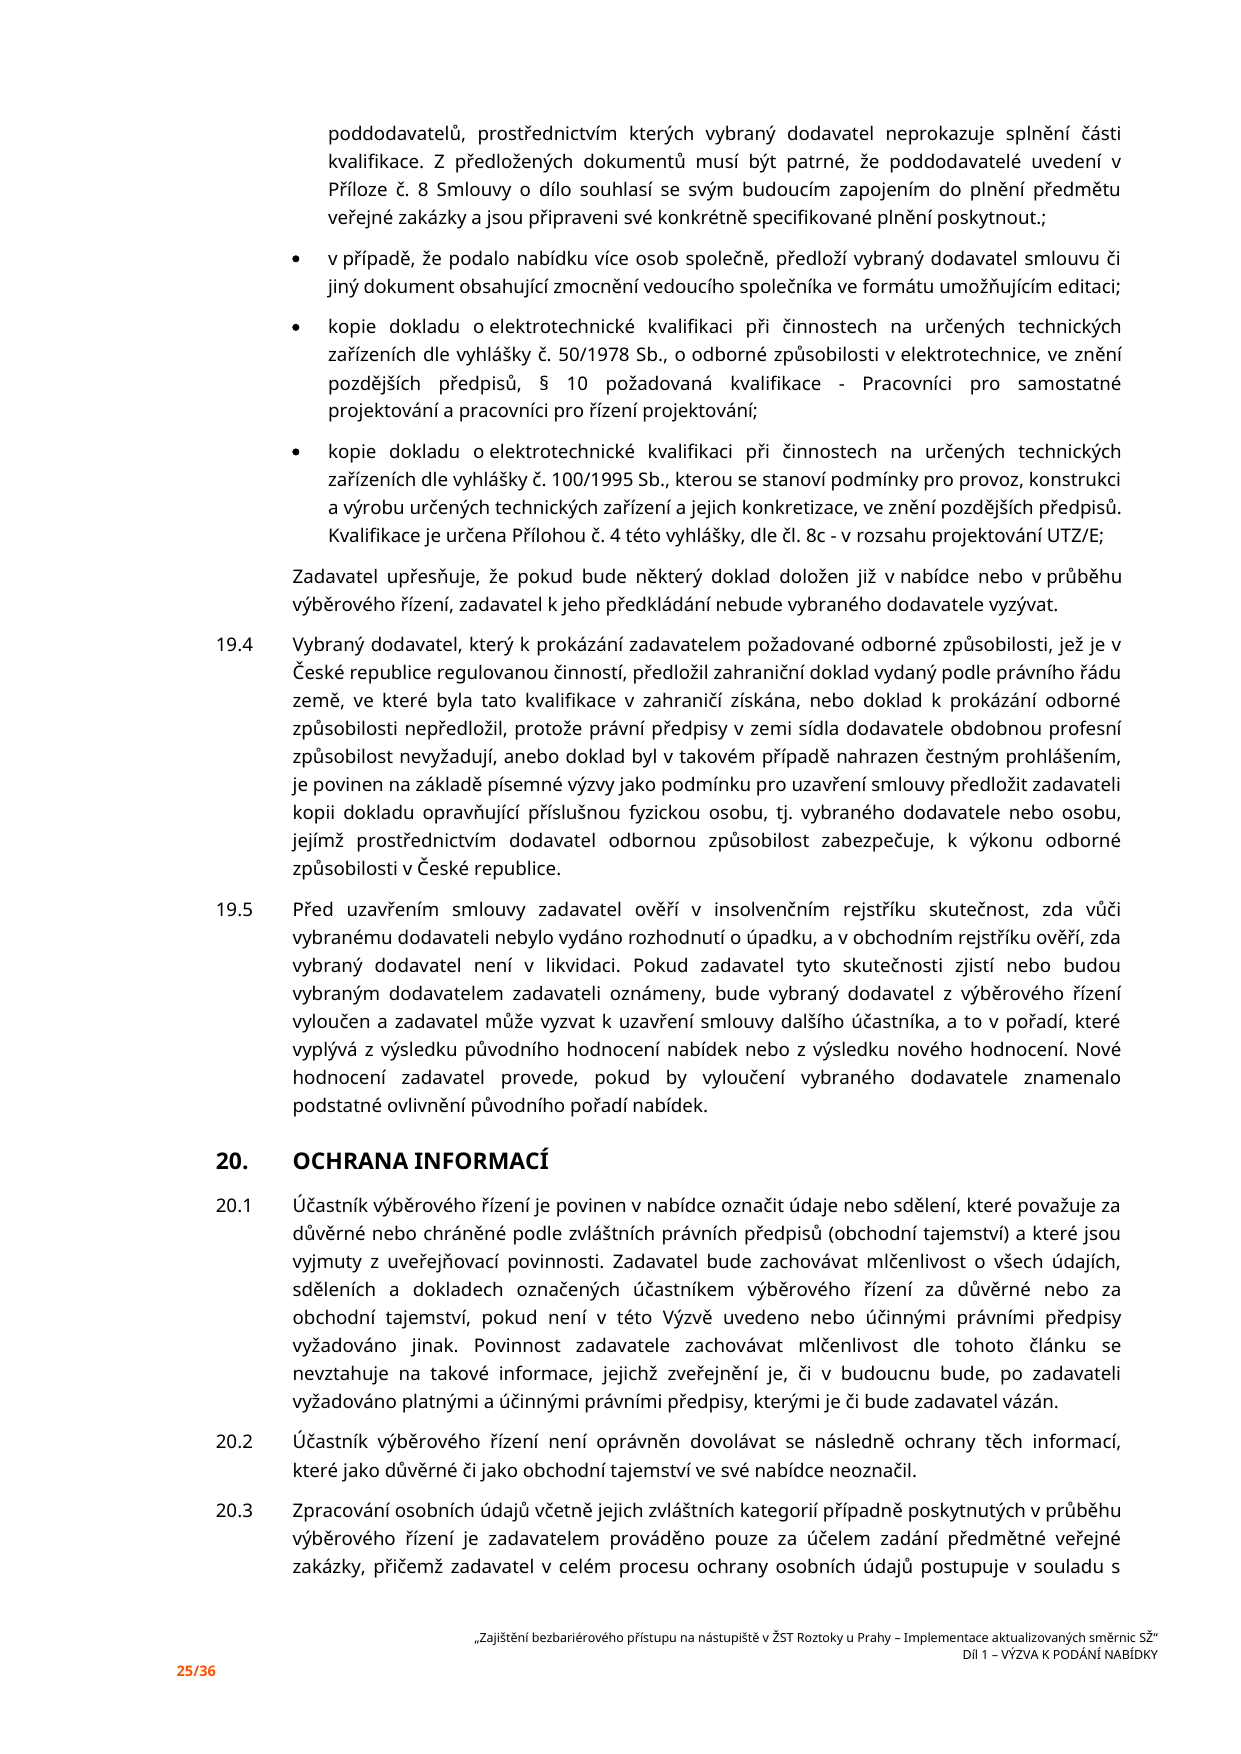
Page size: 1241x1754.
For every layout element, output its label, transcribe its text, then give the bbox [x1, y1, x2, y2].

text v případě, že podalo nabídku více osob společně, předloží vybraný dodavatel smlouvu či jiný dokument obsahující zmocnění vedoucího společníka ve formátu umožňujícím editaci; [292, 245, 1122, 299]
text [216, 1497, 1122, 1579]
text kopie dokladu o elektrotechnické kvalifikaci při činnostech na určených technických zařízeních dle vyhlášky č. 100/1995 Sb., kterou se stanoví podmínky pro provoz, konstrukci a výrobu určených technických zařízení a jejich konkretizace, ve znění pozdějších předpisů. Kvalifikace je určena Přílohou č. 4 této vyhlášky, dle čl. 8c - v rozsahu projektování UTZ/E; [292, 438, 1122, 548]
text Vybraný dodavatel, který k prokázání zadavatelem požadované odborné způsobilosti, jež je v České republice regulovanou činností, předložil zahraniční doklad vydaný podle právního řádu země, ve které byla tato kvalifikace v zahraničí získána, nebo doklad k prokázání odborné způsobilosti nepředložil, protože právní předpisy v zemi sídla dodavatele obdobnou profesní způsobilost nevyžadují, anebo doklad byl v takovém případě nahrazen čestným prohlášením, je povinen na základě písemné výzvy jako podmínku pro uzavření smlouvy předložit zadavateli kopii dokladu opravňující příslušnou fyzickou osobu, tj. vybraného dodavatele nebo osobu, jejímž prostřednictvím dodavatel odbornou způsobilost zabezpečuje, k výkonu odborné způsobilosti v České republice. [216, 631, 1122, 881]
text Zadavatel upřesňuje, že pokud bude některý doklad doložen již v nabídce nebo v průběhu výběrového řízení, zadavatel k jeho předkládání nebude vybraného dodavatele vyzývat. [292, 563, 1122, 616]
text Před uzavřením smlouvy zadavatel ověří v insolvenčním rejstříku skutečnost, zda vůči vybranému dodavateli nebylo vydáno rozhodnutí o úpadku, a v obchodním rejstříku ověří, zda vybraný dodavatel není v likvidaci. Pokud zadavatel tyto skutečnosti zjistí nebo budou vybraným dodavatelem zadavateli oznámeny, bude vybraný dodavatel z výběrového řízení vyloučen a zadavatel může vyzvat k uzavření smlouvy dalšího účastníka, a to v pořadí, které vyplývá z výsledku původního hodnocení nabídek nebo z výsledku nového hodnocení. Nové hodnocení zadavatel provede, pokud by vyloučení vybraného dodavatele znamenalo podstatné ovlivnění původního pořadí nabídek. [216, 896, 1122, 1118]
text OCHRANA INFORMACÍ [216, 1145, 1122, 1177]
text Účastník výběrového řízení není oprávněn dovolávat se následně ochrany těch informací, které jako důvěrné či jako obchodní tajemství ve své nabídce neoznačil. [216, 1429, 1122, 1482]
text kopie dokladu o elektrotechnické kvalifikaci při činnostech na určených technických zařízeních dle vyhlášky č. 50/1978 Sb., o odborné způsobilosti v elektrotechnice, ve znění pozdějších předpisů, § 10 požadovaná kvalifikace - Pracovníci pro samostatné projektování a pracovníci pro řízení projektování; [292, 314, 1122, 423]
text Účastník výběrového řízení je povinen v nabídce označit údaje nebo sdělení, které považuje za důvěrné nebo chráněné podle zvláštních právních předpisů (obchodní tajemství) a které jsou vyjmuty z uveřejňovací povinnosti. Zadavatel bude zachovávat mlčenlivost o všech údajích, sděleních a dokladech označených účastníkem výběrového řízení za důvěrné nebo za obchodní tajemství, pokud není v této Výzvě uvedeno nebo účinnými právními předpisy vyžadováno jinak. Povinnost zadavatele zachovávat mlčenlivost dle tohoto článku se nevztahuje na takové informace, jejichž zveřejnění je, či v budoucnu bude, po zadavateli vyžadováno platnými a účinnými právními předpisy, kterými je či bude zadavatel vázán. [216, 1192, 1122, 1414]
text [292, 121, 1122, 230]
